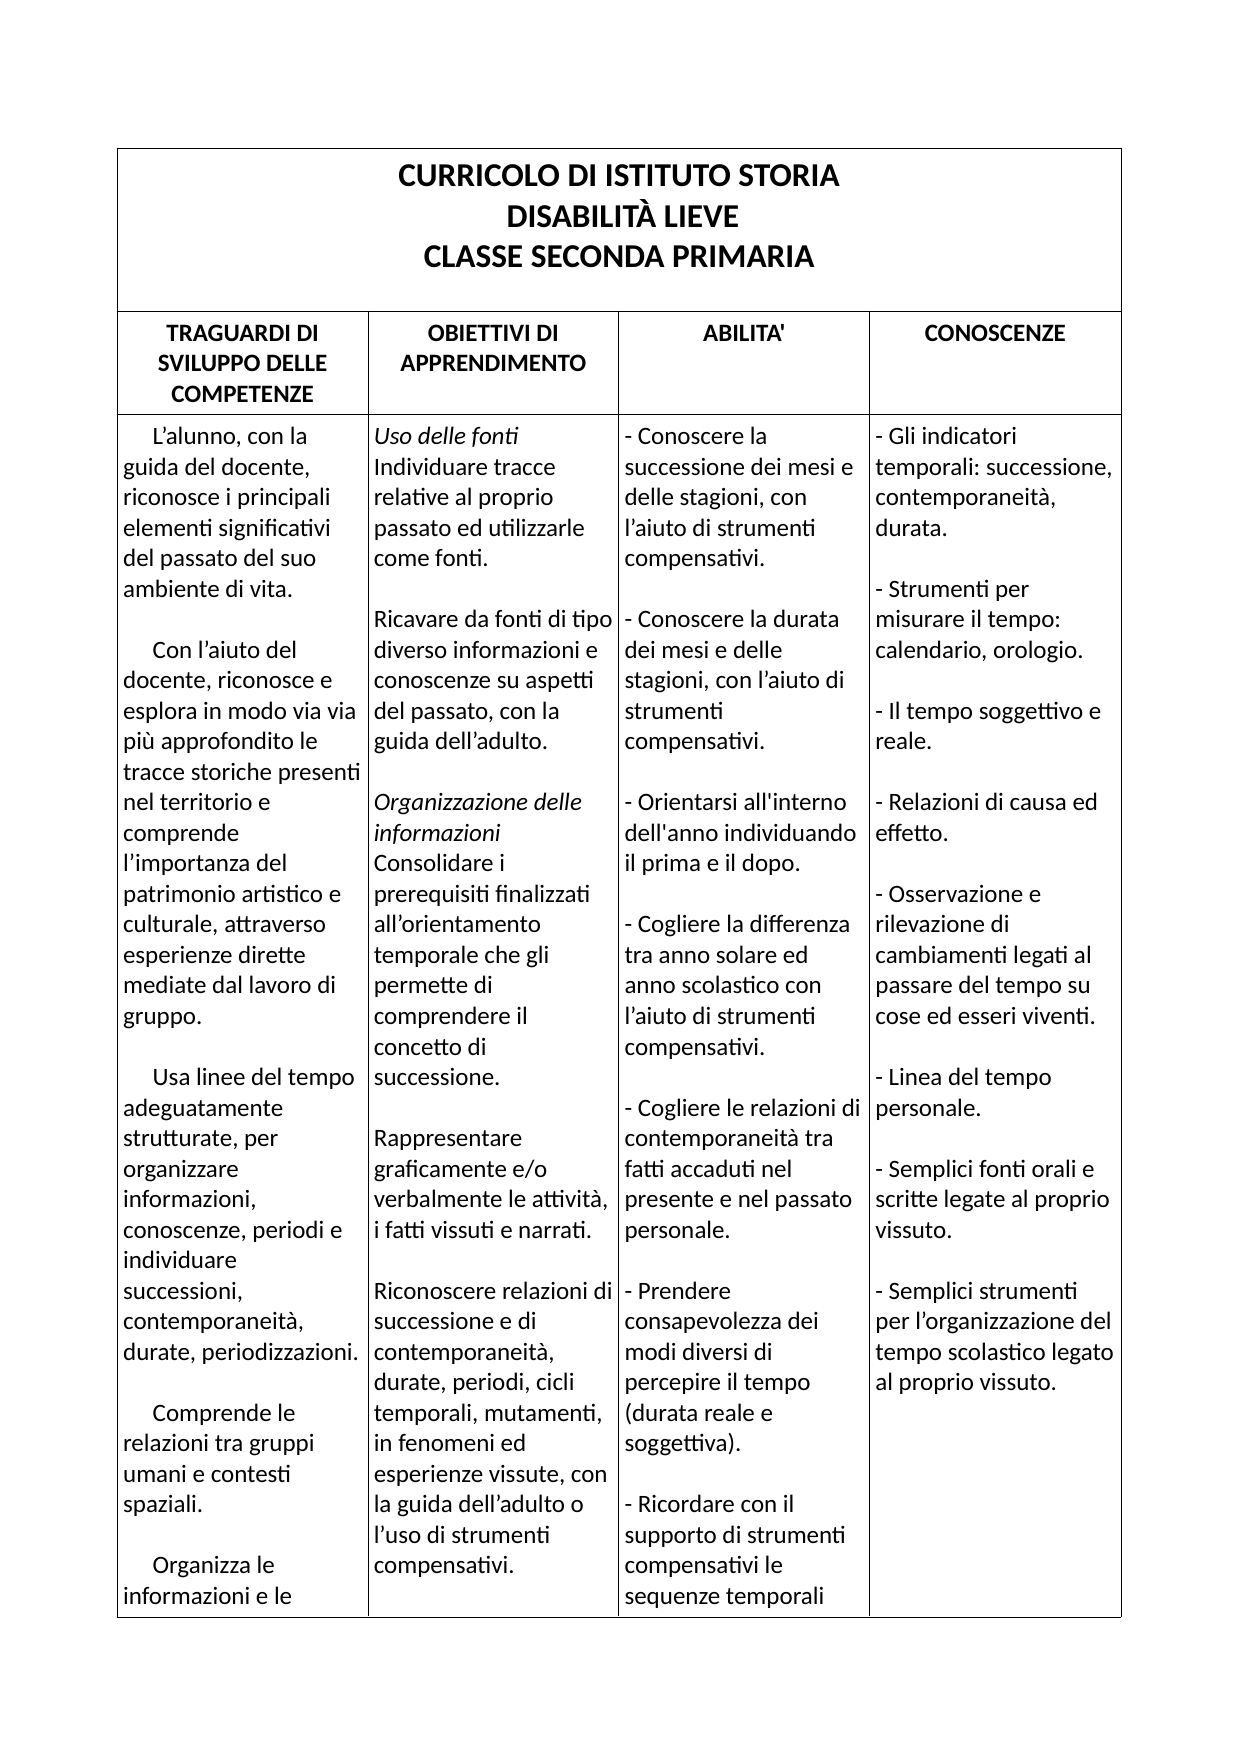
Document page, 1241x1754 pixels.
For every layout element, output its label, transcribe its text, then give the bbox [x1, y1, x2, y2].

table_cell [870, 415, 1121, 1616]
table_cell CONOSCENZE [870, 312, 1121, 414]
table_cell TRAGUARDI DI SVILUPPO DELLE COMPETENZE [118, 312, 368, 414]
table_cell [118, 415, 368, 1616]
table_cell ABILITA' [619, 312, 869, 414]
table_header CURRICOLO DI ISTITUTO STORIA DISABILITÀ LIEVE CLASSE SECONDA PRIMARIA [118, 149, 1121, 311]
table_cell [369, 415, 618, 1616]
table_cell OBIETTIVI DI APPRENDIMENTO [369, 312, 618, 414]
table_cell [619, 415, 869, 1616]
